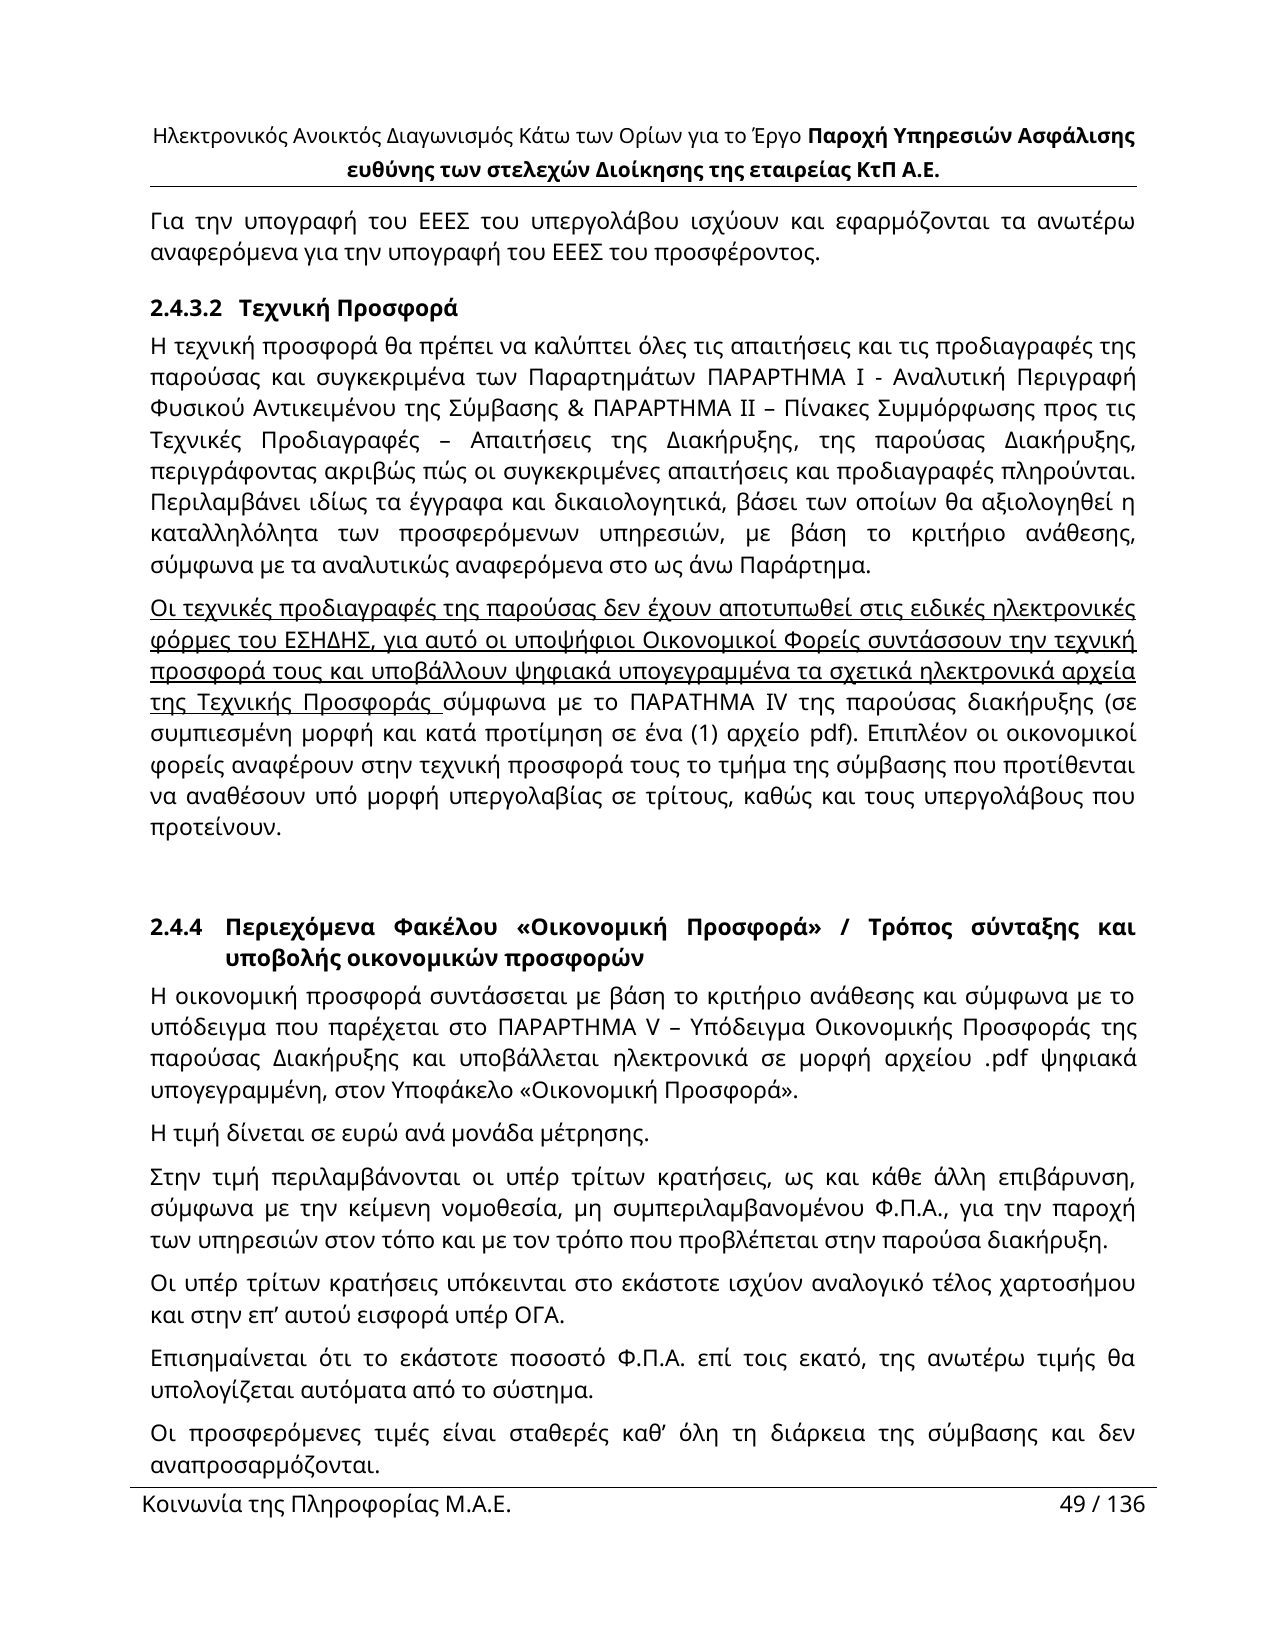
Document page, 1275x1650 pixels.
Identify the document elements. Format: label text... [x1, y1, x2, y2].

text Οι υπέρ τρίτων κρατήσεις υπόκεινται στο εκάστοτε ισχύον αναλογικό τέλος χαρτοσήμου και στην επ’ αυτού εισφορά υπέρ ΟΓΑ. [150, 1267, 1137, 1330]
text Η οικονομική προσφορά συντάσσεται με βάση το κριτήριο ανάθεσης και σύμφωνα με το υπόδειγμα που παρέχεται στο ΠΑΡΑΡΤΗΜΑ V – Υπόδειγμα Οικονομικής Προσφοράς της παρούσας Διακήρυξης και υποβάλλεται ηλεκτρονικά σε μορφή αρχείου .pdf ψηφιακά υπογεγραμμένη, στον Υποφάκελο «Οικονομική Προσφορά». [150, 980, 1137, 1105]
text Επισημαίνεται ότι το εκάστοτε ποσοστό Φ.Π.Α. επί τοις εκατό, της ανωτέρω τιμής θα υπολογίζεται αυτόματα από το σύστημα. [150, 1342, 1137, 1405]
text Στην τιμή περιλαμβάνονται οι υπέρ τρίτων κρατήσεις, ως και κάθε άλλη επιβάρυνση, σύμφωνα με την κείμενη νομοθεσία, μη συμπεριλαμβανομένου Φ.Π.Α., για την παροχή των υπηρεσιών στον τόπο και με τον τρόπο που προβλέπεται στην παρούσα διακήρυξη. [150, 1161, 1137, 1255]
text Οι τεχνικές προδιαγραφές της παρούσας δεν έχουν αποτυπωθεί στις ειδικές ηλεκτρονικές φόρμες του ΕΣΗΔΗΣ, για αυτό οι υποψήφιοι Οικονομικοί Φορείς συντάσσουν την τεχνική προσφορά τους και υποβάλλουν ψηφιακά υπογεγραμμένα τα σχετικά ηλεκτρονικά αρχεία της Τεχνικής Προσφοράς σύμφωνα με το ΠΑΡΑΤΗΜΑ IV της παρούσας διακήρυξης (σε συμπιεσμένη μορφή και κατά προτίμηση σε ένα (1) αρχείο pdf). Επιπλέον οι οικονομικοί φορείς αναφέρουν στην τεχνική προσφορά τους το τμήμα της σύμβασης που προτίθενται να αναθέσουν υπό μορφή υπεργολαβίας σε τρίτους, καθώς και τους υπεργολάβους που προτείνουν. [150, 592, 1137, 650]
text Οι προσφερόμενες τιμές είναι σταθερές καθ’ όλη τη διάρκεια της σύμβασης και δεν αναπροσαρμόζονται. [150, 1417, 1137, 1480]
subtitle Περιεχόμενα Φακέλου «Οικονομική Προσφορά» / Τρόπος σύνταξης και υποβολής οικονομικών προσφορών [150, 911, 1137, 974]
text Για την υπογραφή του ΕΕΕΣ του υπεργολάβου ισχύουν και εφαρμόζονται τα ανωτέρω αναφερόμενα για την υπογραφή του ΕΕΕΣ του προσφέροντος. [150, 205, 1137, 267]
text H τεχνική προσφορά θα πρέπει να καλύπτει όλες τις απαιτήσεις και τις προδιαγραφές της παρούσας και συγκεκριμένα των Παραρτημάτων ΠΑΡΑΡΤΗΜΑ Ι - Αναλυτική Περιγραφή Φυσικού Αντικειμένου της Σύμβασης & ΠΑΡΑΡΤΗΜΑ ΙΙ – Πίνακες Συμμόρφωσης προς τις Τεχνικές Προδιαγραφές – Απαιτήσεις της Διακήρυξης, της παρούσας Διακήρυξης, περιγράφοντας ακριβώς πώς οι συγκεκριμένες απαιτήσεις και προδιαγραφές πληρούνται. Περιλαμβάνει ιδίως τα έγγραφα και δικαιολογητικά, βάσει των οποίων θα αξιολογηθεί η καταλληλόλητα των προσφερόμενων υπηρεσιών, με βάση το κριτήριο ανάθεσης, σύμφωνα με τα αναλυτικώς αναφερόμενα στο ως άνω Παράρτημα. [150, 330, 1137, 580]
text Η τιμή δίνεται σε ευρώ ανά μονάδα μέτρησης. [150, 1117, 1137, 1149]
subtitle Τεχνική Προσφορά [150, 292, 1034, 324]
text Οι τεχνικές προδιαγραφές της παρούσας δεν έχουν αποτυπωθεί στις ειδικές ηλεκτρονικές φόρμες του ΕΣΗΔΗΣ, για αυτό οι υποψήφιοι Οικονομικοί Φορείς συντάσσουν την τεχνική προσφορά τους και υποβάλλουν ψηφιακά υπογεγραμμένα τα σχετικά ηλεκτρονικά αρχεία της Τεχνικής Προσφοράς σύμφωνα με το ΠΑΡΑΤΗΜΑ IV της παρούσας διακήρυξης (σε συμπιεσμένη μορφή και κατά προτίμηση σε ένα (1) αρχείο pdf). Επιπλέον οι οικονομικοί φορείς αναφέρουν στην τεχνική προσφορά τους το τμήμα της σύμβασης που προτίθενται να αναθέσουν υπό μορφή υπεργολαβίας σε τρίτους, καθώς και τους υπεργολάβους που προτείνουν. [150, 652, 1137, 842]
